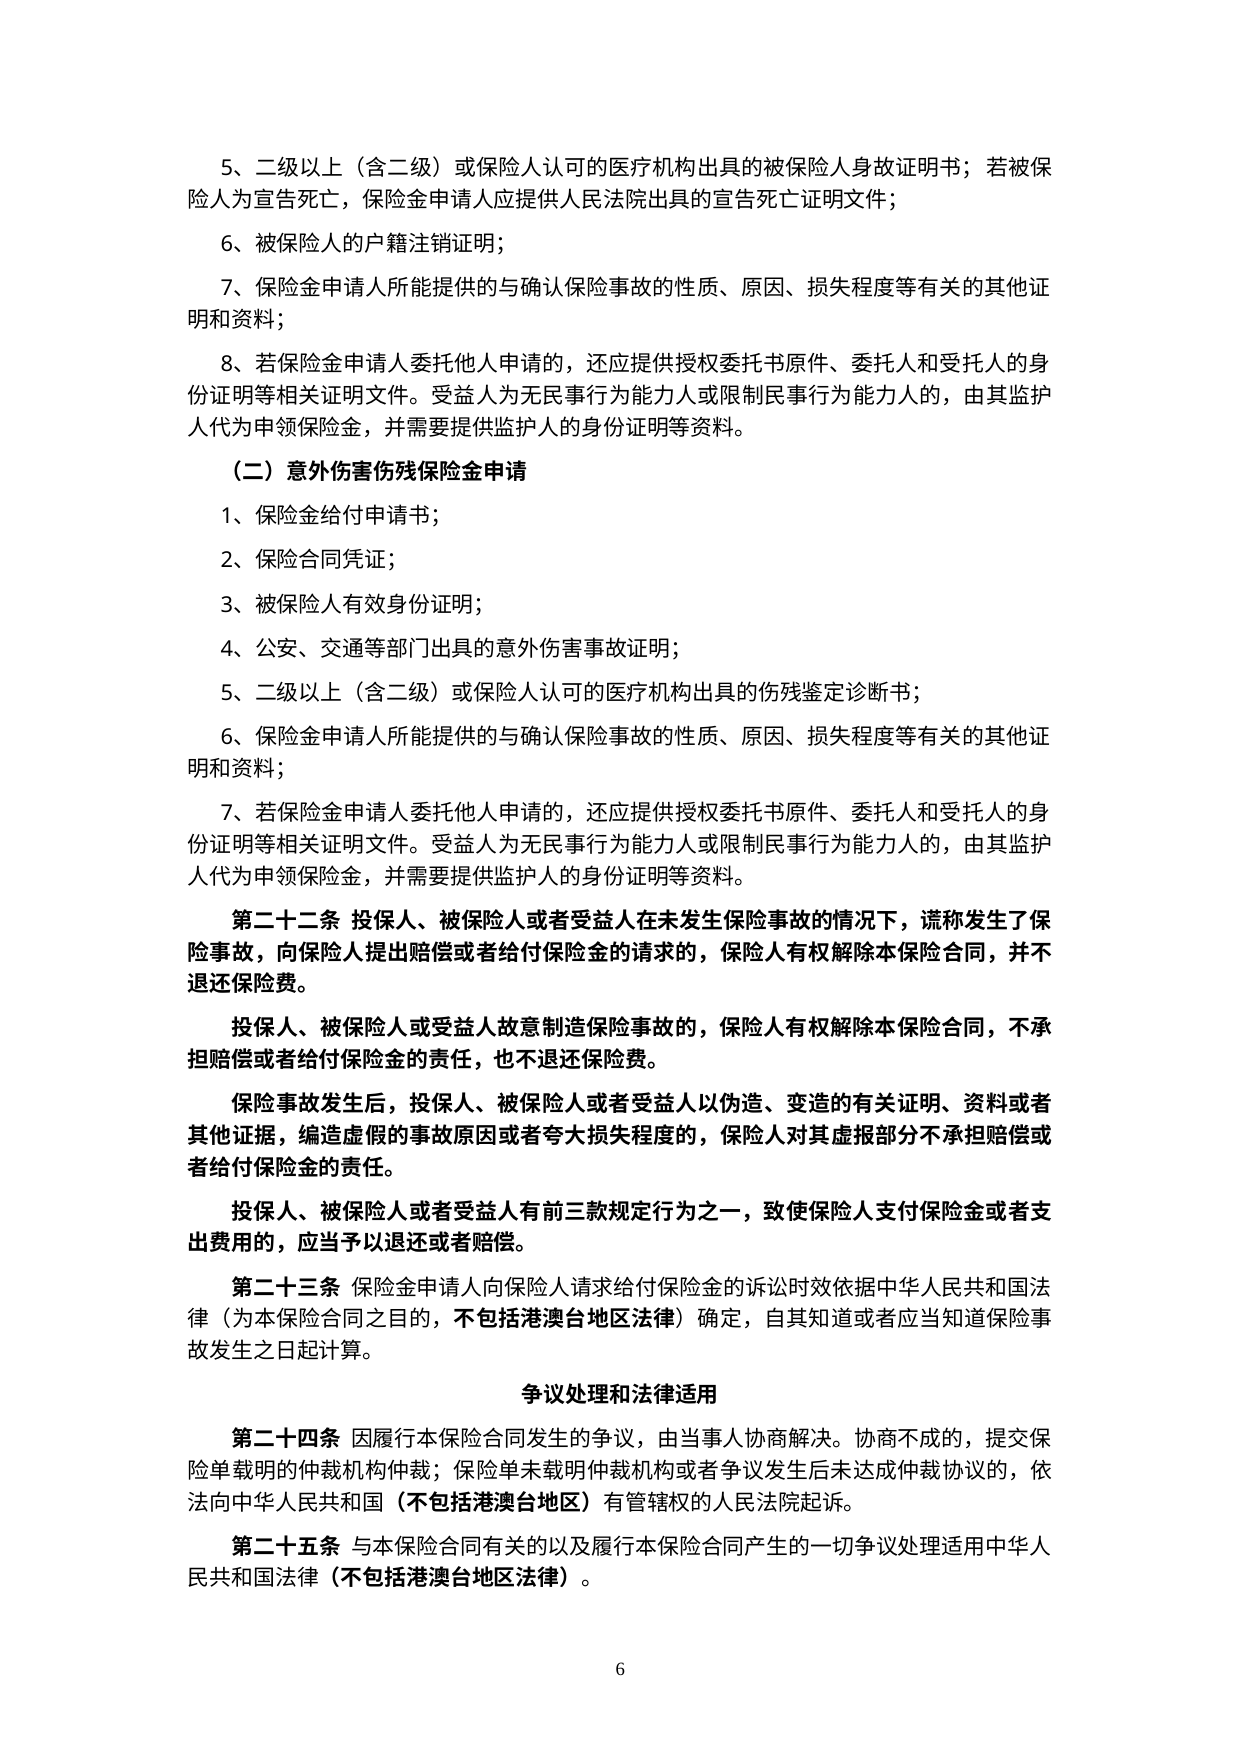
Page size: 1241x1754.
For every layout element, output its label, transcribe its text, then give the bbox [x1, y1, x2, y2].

text 投保人、被保险人或受益人故意制造保险事故的，保险人有权解除本保险合同，不承担赔偿或者给付保险金的责任，也不退还保险费。 [187, 1010, 1053, 1074]
text 第二十四条 因履行本保险合同发生的争议，由当事人协商解决。协商不成的，提交保险单载明的仲裁机构仲裁；保险单未载明仲裁机构或者争议发生后未达成仲裁协议的，依法向中华人民共和国（不包括港澳台地区）有管辖权的人民法院起诉。 [187, 1421, 1053, 1516]
text （二）意外伤害伤残保险金申请 [187, 454, 1053, 486]
text 争议处理和法律适用 [187, 1377, 1053, 1409]
text 投保人、被保险人或者受益人有前三款规定行为之一，致使保险人支付保险金或者支出费用的，应当予以退还或者赔偿。 [187, 1194, 1053, 1257]
text 5、二级以上（含二级）或保险人认可的医疗机构出具的伤残鉴定诊断书； [187, 675, 1053, 707]
text 保险事故发生后，投保人、被保险人或者受益人以伪造、变造的有关证明、资料或者其他证据，编造虚假的事故原因或者夸大损失程度的，保险人对其虚报部分不承担赔偿或者给付保险金的责任。 [187, 1086, 1053, 1181]
text 1、保险金给付申请书； [187, 498, 1053, 530]
text 6、被保险人的户籍注销证明； [187, 226, 1053, 258]
text 第二十二条 投保人、被保险人或者受益人在未发生保险事故的情况下，谎称发生了保险事故，向保险人提出赔偿或者给付保险金的请求的，保险人有权解除本保险合同，并不退还保险费。 [187, 903, 1053, 998]
text 3、被保险人有效身份证明； [187, 587, 1053, 618]
text 第二十三条 保险金申请人向保险人请求给付保险金的诉讼时效依据中华人民共和国法律（为本保险合同之目的，不包括港澳台地区法律）确定，自其知道或者应当知道保险事故发生之日起计算。 [187, 1269, 1053, 1364]
text 7、若保险金申请人委托他人申请的，还应提供授权委托书原件、委托人和受托人的身份证明等相关证明文件。受益人为无民事行为能力人或限制民事行为能力人的，由其监护人代为申领保险金，并需要提供监护人的身份证明等资料。 [187, 795, 1053, 890]
text 7、保险金申请人所能提供的与确认保险事故的性质、原因、损失程度等有关的其他证明和资料； [187, 270, 1053, 334]
text 8、若保险金申请人委托他人申请的，还应提供授权委托书原件、委托人和受托人的身份证明等相关证明文件。受益人为无民事行为能力人或限制民事行为能力人的，由其监护人代为申领保险金，并需要提供监护人的身份证明等资料。 [187, 346, 1053, 441]
text 5、二级以上（含二级）或保险人认可的医疗机构出具的被保险人身故证明书；若被保险人为宣告死亡，保险金申请人应提供人民法院出具的宣告死亡证明文件； [187, 150, 1053, 213]
text 2、保险合同凭证； [187, 542, 1053, 574]
text 第二十五条 与本保险合同有关的以及履行本保险合同产生的一切争议处理适用中华人民共和国法律（不包括港澳台地区法律）。 [187, 1529, 1053, 1592]
text 6、保险金申请人所能提供的与确认保险事故的性质、原因、损失程度等有关的其他证明和资料； [187, 719, 1053, 783]
text 4、公安、交通等部门出具的意外伤害事故证明； [187, 631, 1053, 663]
